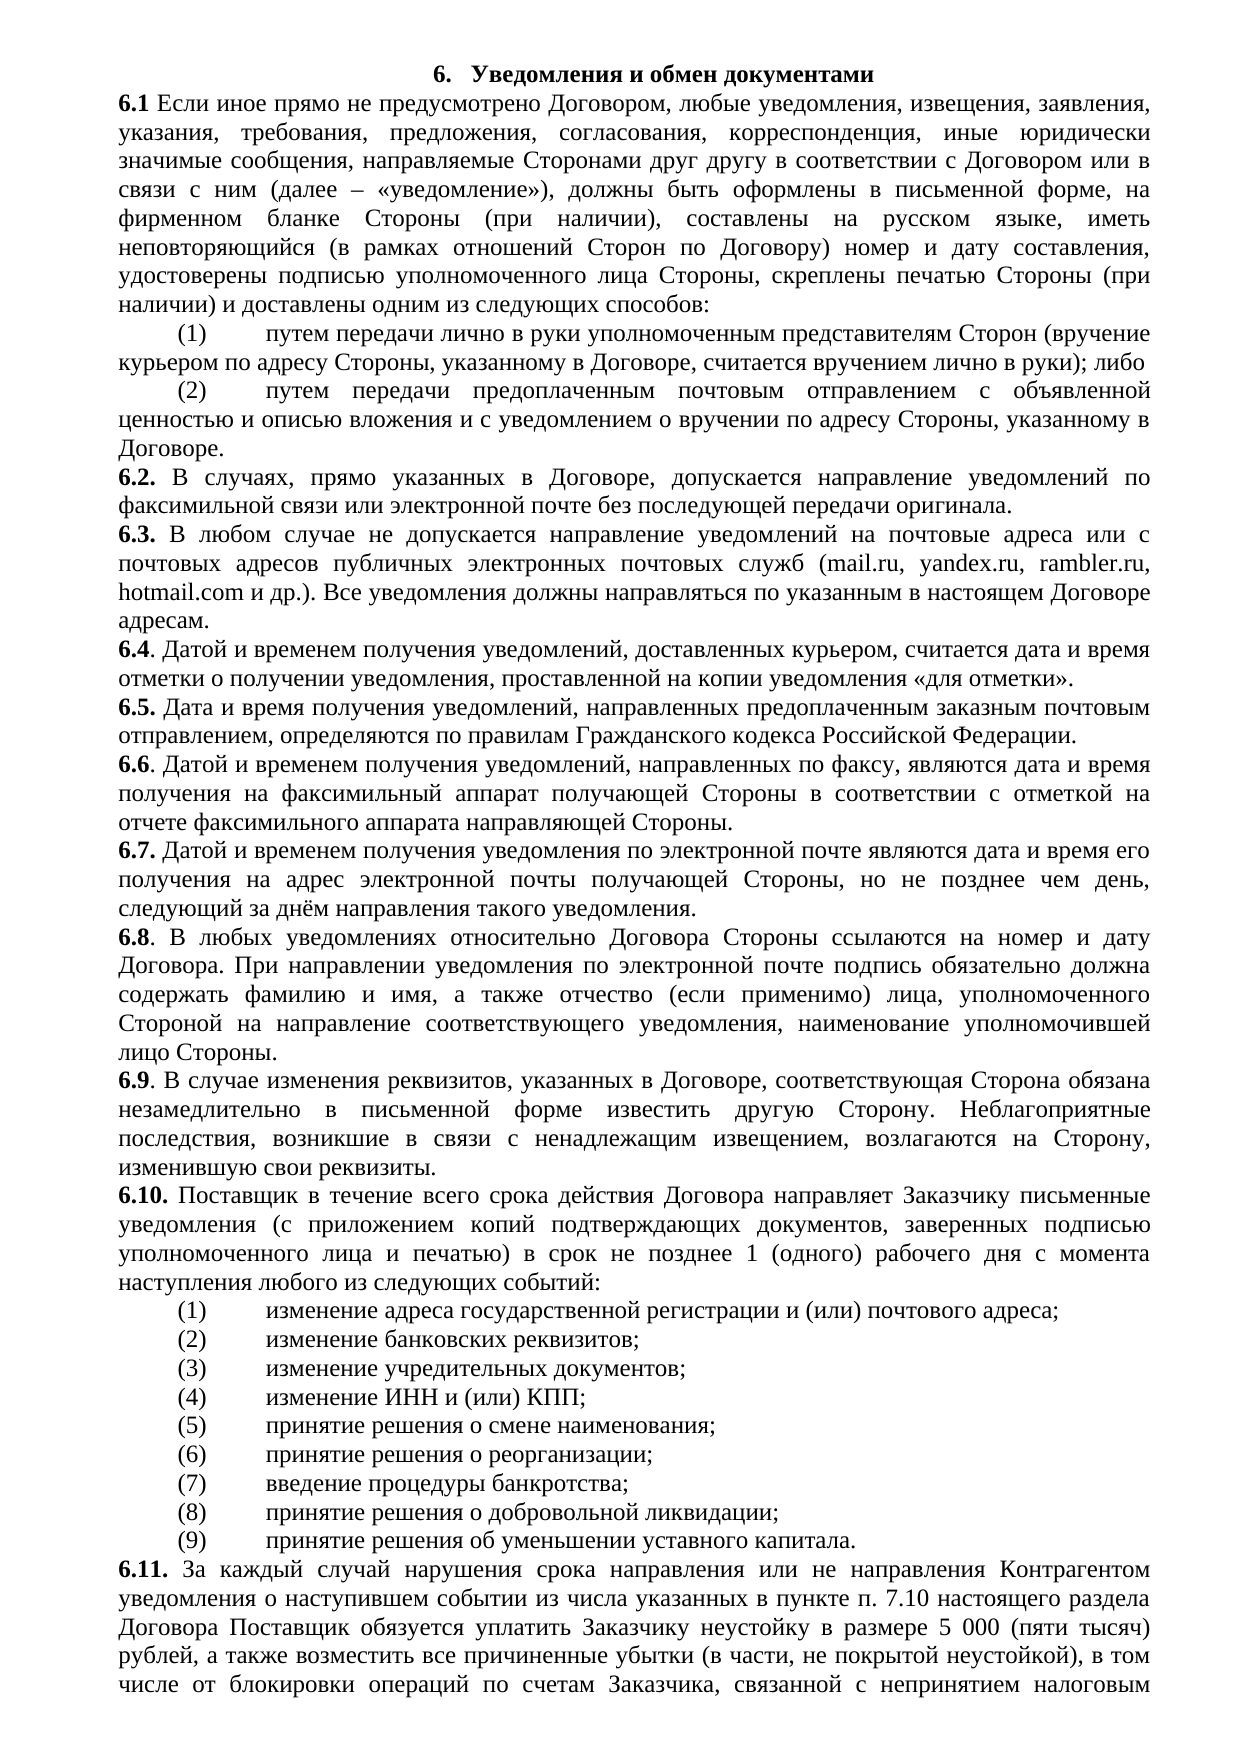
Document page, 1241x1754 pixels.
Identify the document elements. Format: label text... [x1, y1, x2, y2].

list 6.3. В любом случае не допускается направление уведомлений на почтовые адреса или с почтовых адресов публичных электронных почтовых служб (mail.ru, yandex.ru, rambler.ru, hotmail.com и др.). Все уведомления должны направляться по указанным в настоящем Договоре адресам. [118, 519, 1152, 634]
list принятие решения о смене наименования; [118, 1410, 1152, 1439]
list изменение ИНН и (или) КПП; [118, 1382, 1152, 1410]
list изменение банковских реквизитов; [118, 1324, 1152, 1353]
list Уведомления и обмен документами [156, 59, 1152, 88]
list путем передачи предоплаченным почтовым отправлением с объявленной ценностью и описью вложения и с уведомлением о вручении по адресу Стороны, указанному в Договоре. [118, 375, 1152, 462]
list принятие решения об уменьшении уставного капитала. [118, 1525, 1152, 1554]
list изменение учредительных документов; [118, 1353, 1152, 1382]
list 6.8. В любых уведомлениях относительно Договора Стороны ссылаются на номер и дату Договора. При направлении уведомления по электронной почте подпись обязательно должна содержать фамилию и имя, а также отчество (если применимо) лица, уполномоченного Стороной на направление соответствующего уведомления, наименование уполномочившей лицо Стороны. [118, 922, 1152, 1065]
list 6.1 Если иное прямо не предусмотрено Договором, любые уведомления, извещения, заявления, указания, требования, предложения, согласования, корреспонденция, иные юридически значимые сообщения, направляемые Сторонами друг другу в соответствии с Договором или в связи с ним (далее – «уведомление»), должны быть оформлены в письменной форме, на фирменном бланке Стороны (при наличии), составлены на русском языке, иметь неповторяющийся (в рамках отношений Сторон по Договору) номер и дату составления, удостоверены подписью уполномоченного лица Стороны, скреплены печатью Стороны (при наличии) и доставлены одним из следующих способов: [118, 88, 1152, 318]
list путем передачи лично в руки уполномоченным представителям Сторон (вручение курьером по адресу Стороны, указанному в Договоре, считается вручением лично в руки); либо [118, 318, 1152, 375]
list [118, 1554, 1152, 1698]
list 6.4. Датой и временем получения уведомлений, доставленных курьером, считается дата и время отметки о получении уведомления, проставленной на копии уведомления «для отметки». [118, 634, 1152, 692]
list принятие решения о добровольной ликвидации; [118, 1497, 1152, 1525]
list введение процедуры банкротства; [118, 1468, 1152, 1497]
list 6.9. В случае изменения реквизитов, указанных в Договоре, соответствующая Сторона обязана незамедлительно в письменной форме известить другую Сторону. Неблагоприятные последствия, возникшие в связи с ненадлежащим извещением, возлагаются на Сторону, изменившую свои реквизиты. [118, 1065, 1152, 1180]
list 6.7. Датой и временем получения уведомления по электронной почте являются дата и время его получения на адрес электронной почты получающей Стороны, но не позднее чем день, следующий за днём направления такого уведомления. [118, 835, 1152, 922]
list 6.5. Дата и время получения уведомлений, направленных предоплаченным заказным почтовым отправлением, определяются по правилам Гражданского кодекса Российской Федерации. [118, 692, 1152, 749]
list 6.10. Поставщик в течение всего срока действия Договора направляет Заказчику письменные уведомления (с приложением копий подтверждающих документов, заверенных подписью уполномоченного лица и печатью) в срок не позднее 1 (одного) рабочего дня с момента наступления любого из следующих событий: [118, 1180, 1152, 1295]
list 6.2. В случаях, прямо указанных в Договоре, допускается направление уведомлений по факсимильной связи или электронной почте без последующей передачи оригинала. [118, 462, 1152, 519]
list изменение адреса государственной регистрации и (или) почтового адреса; [118, 1295, 1152, 1324]
list принятие решения о реорганизации; [118, 1439, 1152, 1468]
list 6.6. Датой и временем получения уведомлений, направленных по факсу, являются дата и время получения на факсимильный аппарат получающей Стороны в соответствии с отметкой на отчете факсимильного аппарата направляющей Стороны. [118, 749, 1152, 835]
